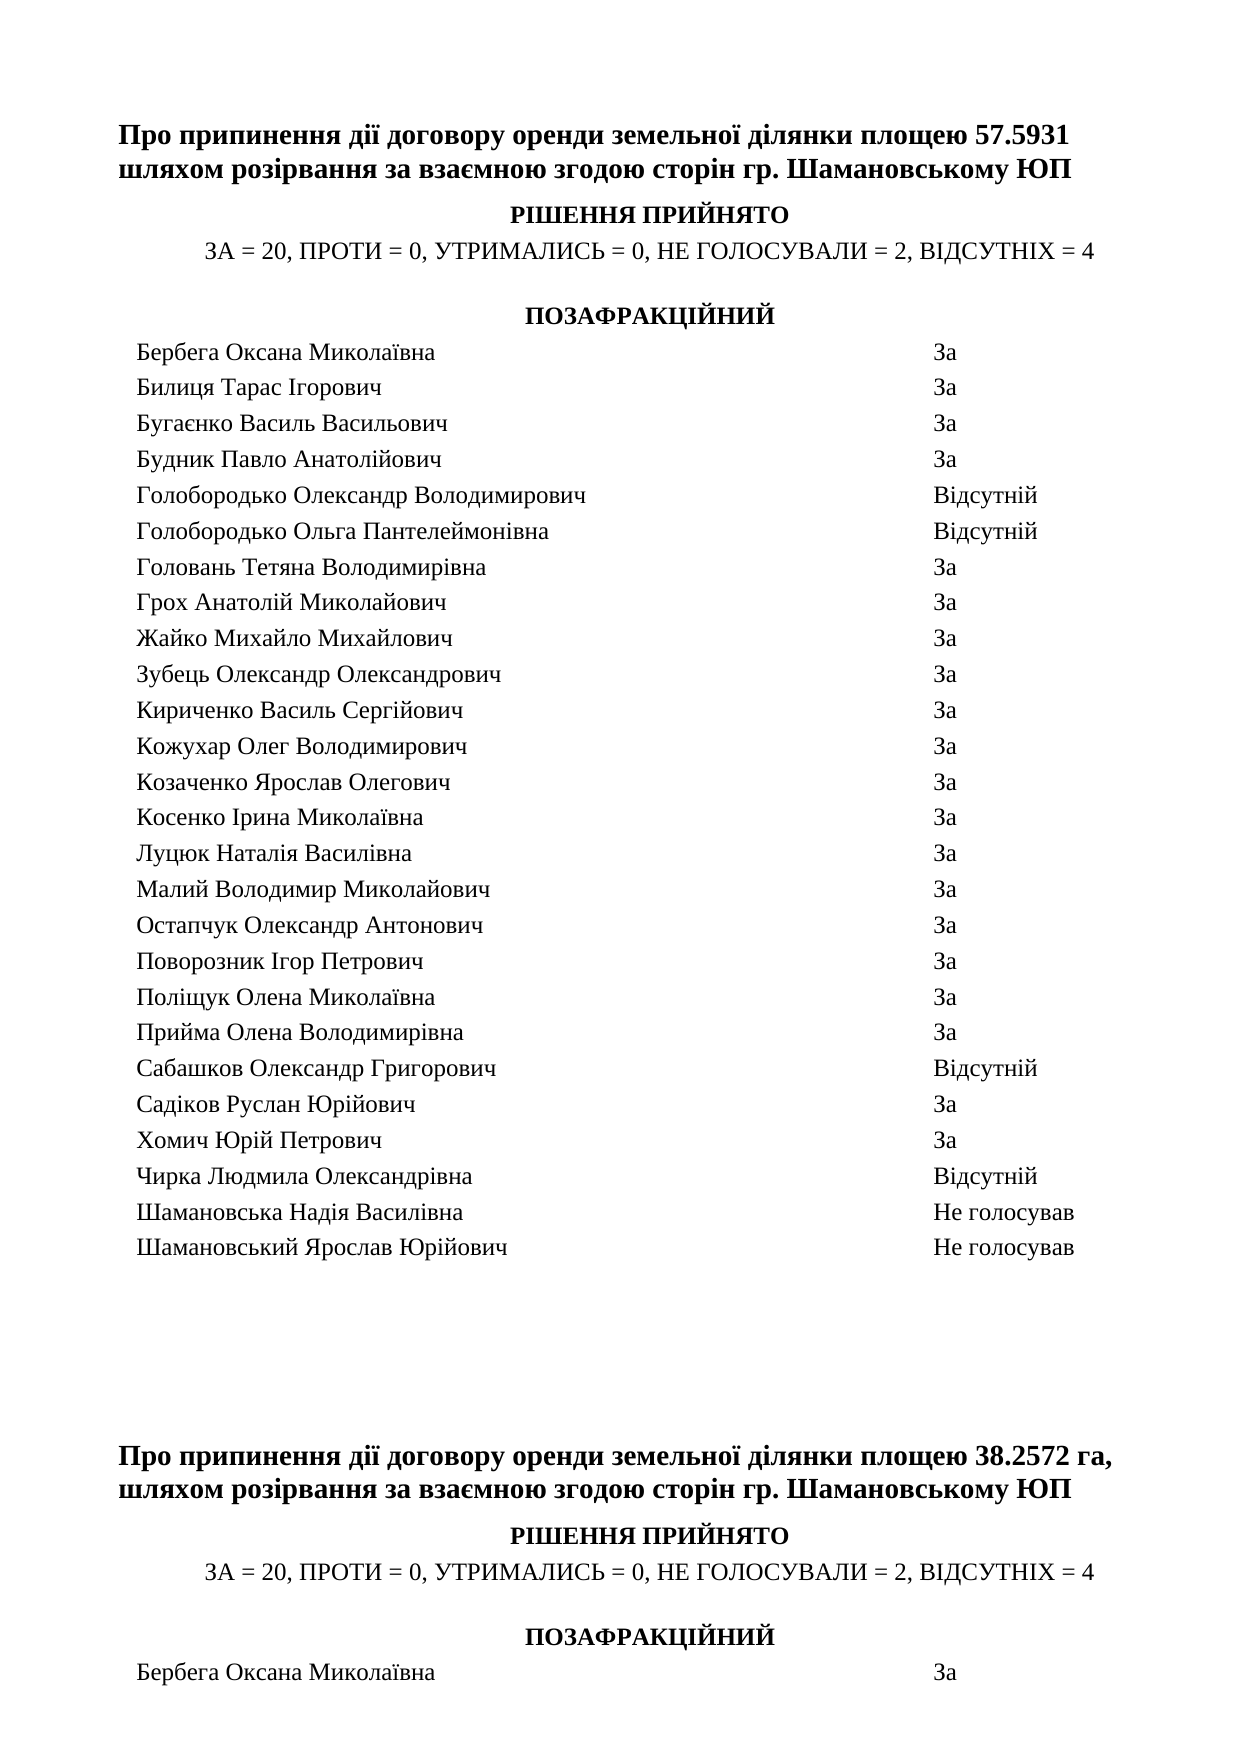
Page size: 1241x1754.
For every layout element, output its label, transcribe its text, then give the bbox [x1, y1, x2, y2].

subtitle Про припинення дії договору оренди земельної ділянки площею 38.2572 га, шляхом розірвання за взаємною згодою сторін гр. Шамановському ЮП [118, 1438, 1181, 1505]
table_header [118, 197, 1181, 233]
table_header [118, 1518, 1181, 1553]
subtitle Про припинення дії договору оренди земельної ділянки площею 57.5931 шляхом розірвання за взаємною згодою сторін гр. Шамановському ЮП [118, 117, 1181, 184]
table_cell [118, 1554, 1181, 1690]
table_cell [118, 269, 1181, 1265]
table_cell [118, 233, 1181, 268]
